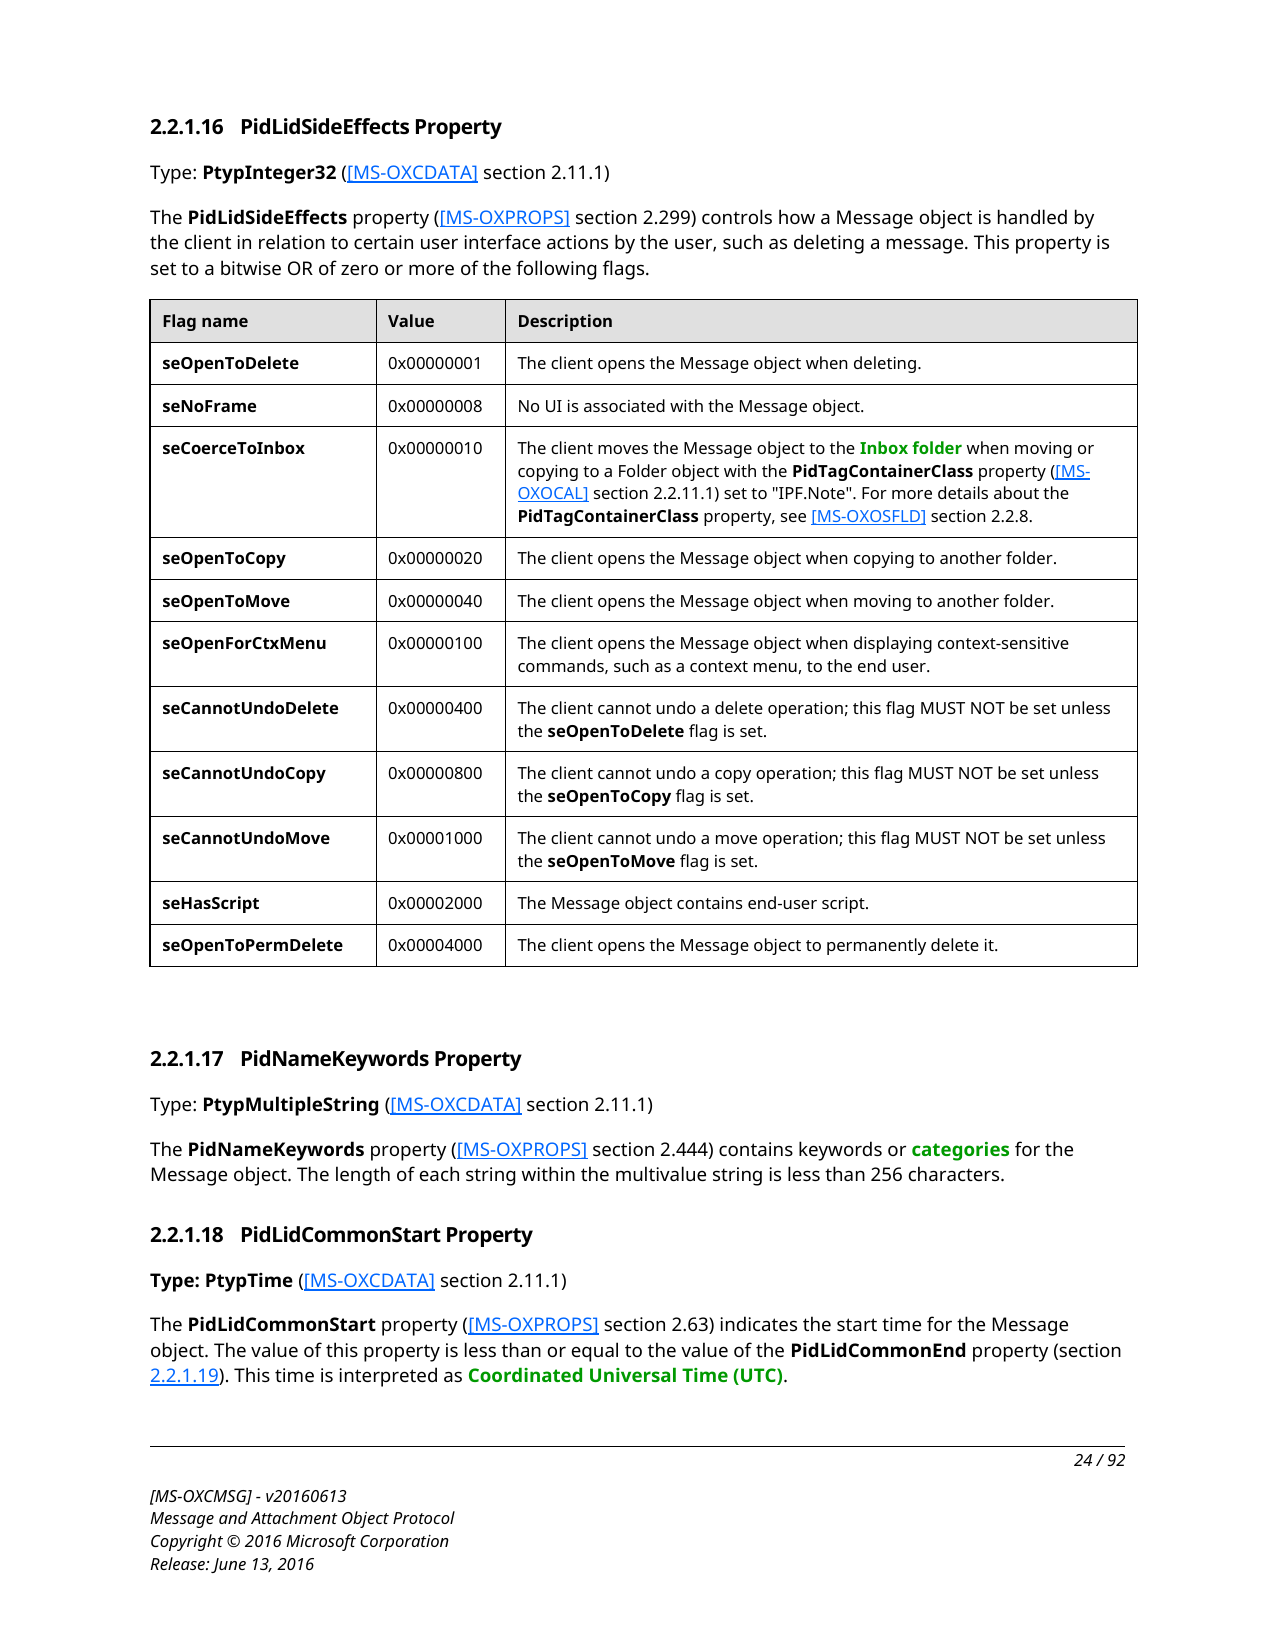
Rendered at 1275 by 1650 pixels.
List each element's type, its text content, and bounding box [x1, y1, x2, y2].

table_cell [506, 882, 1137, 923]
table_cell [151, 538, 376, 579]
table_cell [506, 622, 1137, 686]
text The PidLidCommonStart property ([MS-OXPROPS] section 2.63) indicates the start time for the Message object. The value of this property is less than or equal to the value of the PidLidCommonEnd property (section 2.2.1.19). This time is interpreted as Coordinated Universal Time (UTC). [150, 1312, 1125, 1388]
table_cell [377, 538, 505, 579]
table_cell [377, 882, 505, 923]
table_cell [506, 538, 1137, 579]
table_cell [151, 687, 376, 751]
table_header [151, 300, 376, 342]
subtitle PidLidCommonStart Property [150, 1220, 1125, 1249]
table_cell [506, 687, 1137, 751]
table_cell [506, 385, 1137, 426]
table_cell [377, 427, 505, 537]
text The PidNameKeywords property ([MS-OXPROPS] section 2.444) contains keywords or categories for the Message object. The length of each string within the multivalue string is less than 256 characters. [150, 1136, 1125, 1187]
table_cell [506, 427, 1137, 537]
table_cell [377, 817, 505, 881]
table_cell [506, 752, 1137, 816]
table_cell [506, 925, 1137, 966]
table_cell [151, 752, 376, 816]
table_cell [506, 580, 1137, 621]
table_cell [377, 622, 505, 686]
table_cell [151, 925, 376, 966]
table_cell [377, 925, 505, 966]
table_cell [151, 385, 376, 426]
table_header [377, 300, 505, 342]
subtitle PidLidSideEffects Property [150, 112, 1125, 141]
subtitle PidNameKeywords Property [150, 1044, 1125, 1073]
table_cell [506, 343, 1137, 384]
text Type: PtypTime ([MS-OXCDATA] section 2.11.1) [150, 1267, 1125, 1293]
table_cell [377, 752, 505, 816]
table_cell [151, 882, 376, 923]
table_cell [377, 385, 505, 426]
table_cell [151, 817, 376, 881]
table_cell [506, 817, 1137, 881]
text The PidLidSideEffects property ([MS-OXPROPS] section 2.299) controls how a Message object is handled by the client in relation to certain user interface actions by the user, such as deleting a message. This property is set to a bitwise OR of zero or more of the following flags. [150, 204, 1125, 281]
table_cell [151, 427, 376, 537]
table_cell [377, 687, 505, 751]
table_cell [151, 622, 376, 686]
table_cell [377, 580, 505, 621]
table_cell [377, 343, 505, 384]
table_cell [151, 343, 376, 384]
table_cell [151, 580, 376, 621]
text Type: PtypInteger32 ([MS-OXCDATA] section 2.11.1) [150, 160, 1125, 185]
text Type: PtypMultipleString ([MS-OXCDATA] section 2.11.1) [150, 1092, 1125, 1117]
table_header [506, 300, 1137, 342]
